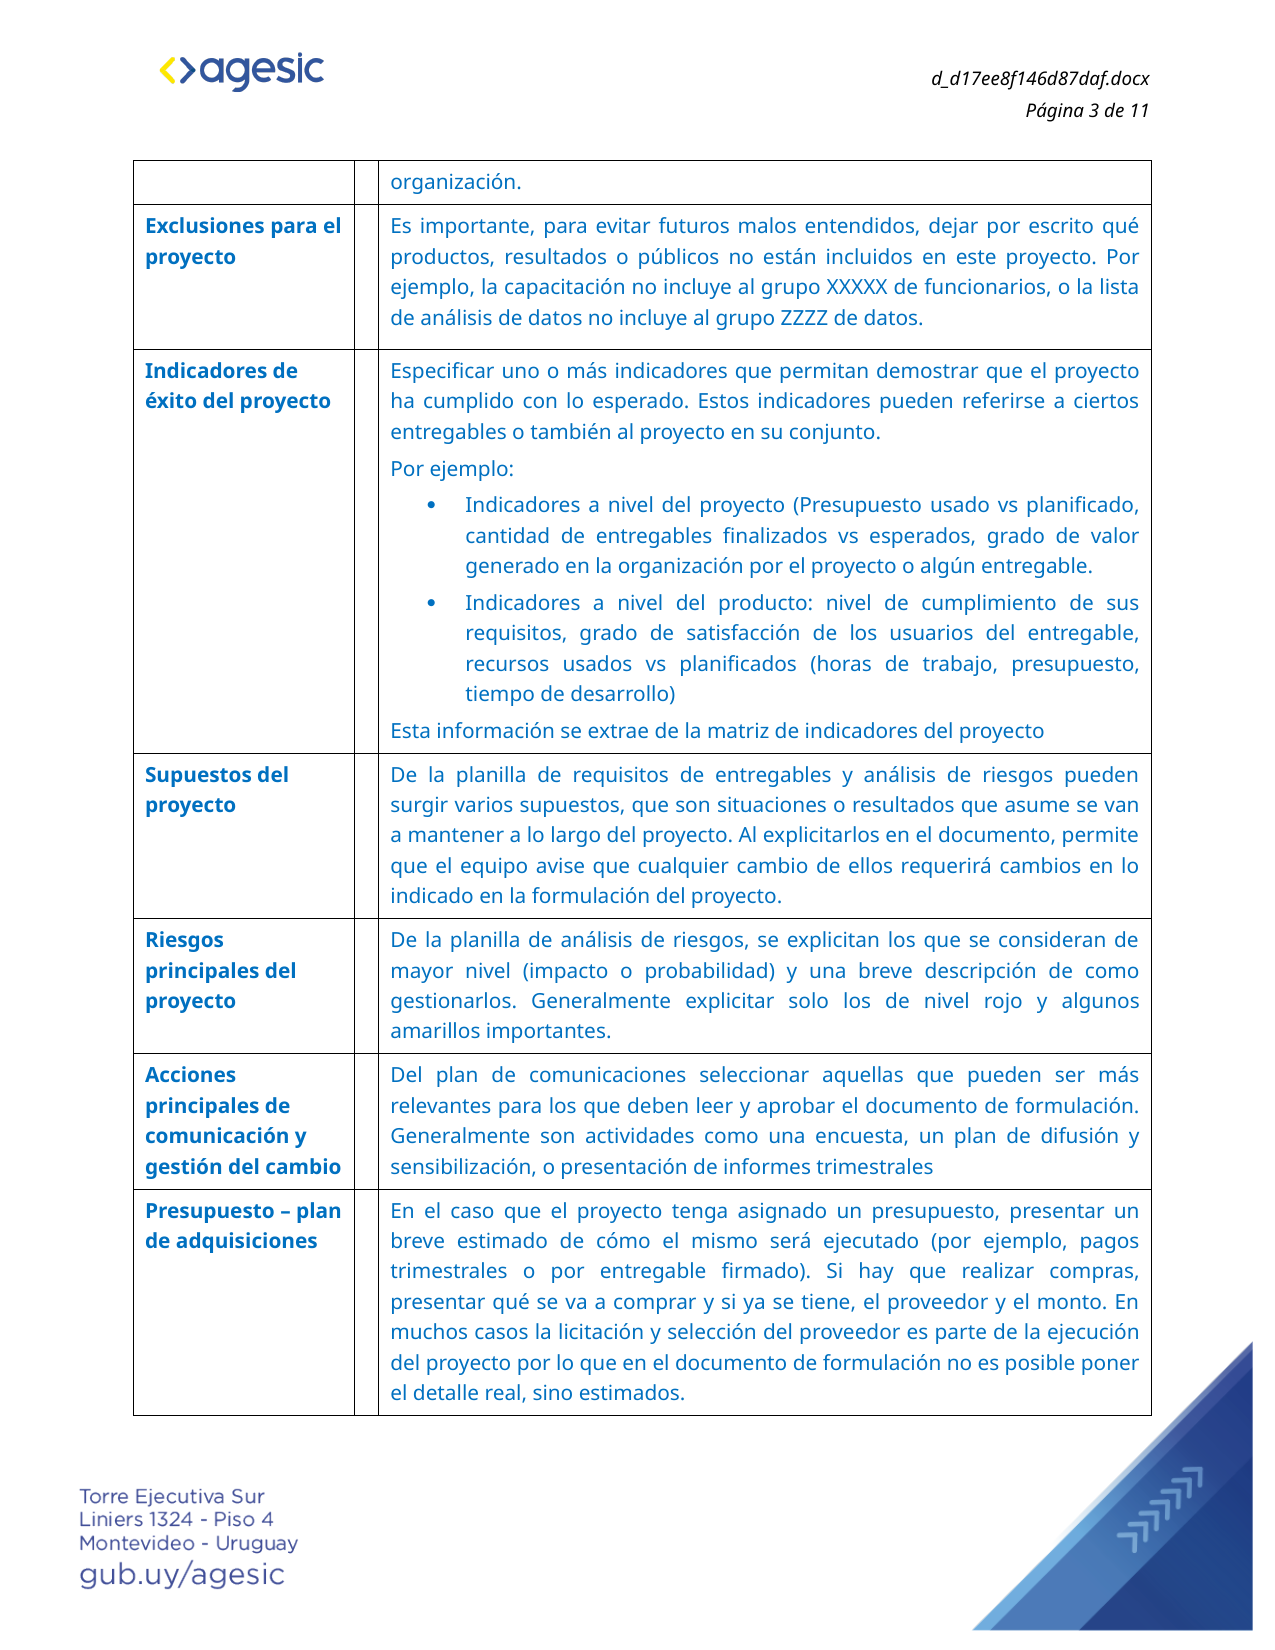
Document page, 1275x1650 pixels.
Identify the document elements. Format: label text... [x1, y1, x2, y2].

table_cell [355, 1190, 378, 1415]
picture [0, 1340, 1253, 1631]
table_cell Riesgos principales del proyecto [134, 919, 354, 1053]
table_cell De la planilla de requisitos de entregables y análisis de riesgos pueden surgir varios supuestos, que son situaciones o resultados que asume se van a mantener a lo largo del proyecto. Al explicitarlos en el documento, permite que el equipo avise que cualquier cambio de ellos requerirá cambios en lo indicado en la formulación del proyecto. [379, 754, 1151, 918]
table_cell Especificar uno o más indicadores que permitan demostrar que el proyecto ha cumplido con lo esperado. Estos indicadores pueden referirse a ciertos entregables o también al proyecto en su conjunto. Por ejemplo: Indicadores a nivel del proyecto (Presupuesto usado vs planificado, cantidad de entregables finalizados vs esperados, grado de valor generado en la organización por el proyecto o algún entregable. Indicadores a nivel del producto: nivel de cumplimiento de sus requisitos, grado de satisfacción de los usuarios del entregable, recursos usados vs planificados (horas de trabajo, presupuesto, tiempo de desarrollo) Esta información se extrae de la matriz de indicadores del proyecto [379, 350, 1151, 752]
table_cell [355, 919, 378, 1053]
table_cell Indicadores de éxito del proyecto [134, 350, 354, 752]
table_cell [355, 350, 378, 752]
table_cell Presupuesto – plan de adquisiciones [134, 1190, 354, 1415]
table_cell [355, 205, 378, 349]
table_cell Acciones principales de comunicación y gestión del cambio [134, 1054, 354, 1188]
table_cell Es importante, para evitar futuros malos entendidos, dejar por escrito qué productos, resultados o públicos no están incluidos en este proyecto. Por ejemplo, la capacitación no incluye al grupo XXXXX de funcionarios, o la lista de análisis de datos no incluye al grupo ZZZZ de datos. [379, 205, 1151, 349]
table_cell En el caso que el proyecto tenga asignado un presupuesto, presentar un breve estimado de cómo el mismo será ejecutado (por ejemplo, pagos trimestrales o por entregable firmado). Si hay que realizar compras, presentar qué se va a comprar y si ya se tiene, el proveedor y el monto. En muchos casos la licitación y selección del proveedor es parte de la ejecución del proyecto por lo que en el documento de formulación no es posible poner el detalle real, sino estimados. [379, 1190, 1151, 1415]
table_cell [379, 161, 1151, 204]
picture [144, 44, 340, 97]
table_cell Del plan de comunicaciones seleccionar aquellas que pueden ser más relevantes para los que deben leer y aprobar el documento de formulación. Generalmente son actividades como una encuesta, un plan de difusión y sensibilización, o presentación de informes trimestrales [379, 1054, 1151, 1188]
table_cell [355, 754, 378, 918]
table_cell [355, 161, 378, 204]
table_cell Supuestos del proyecto [134, 754, 354, 918]
table_cell [355, 1054, 378, 1188]
table_cell Exclusiones para el proyecto [134, 205, 354, 349]
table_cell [134, 161, 354, 204]
table_cell De la planilla de análisis de riesgos, se explicitan los que se consideran de mayor nivel (impacto o probabilidad) y una breve descripción de como gestionarlos. Generalmente explicitar solo los de nivel rojo y algunos amarillos importantes. [379, 919, 1151, 1053]
